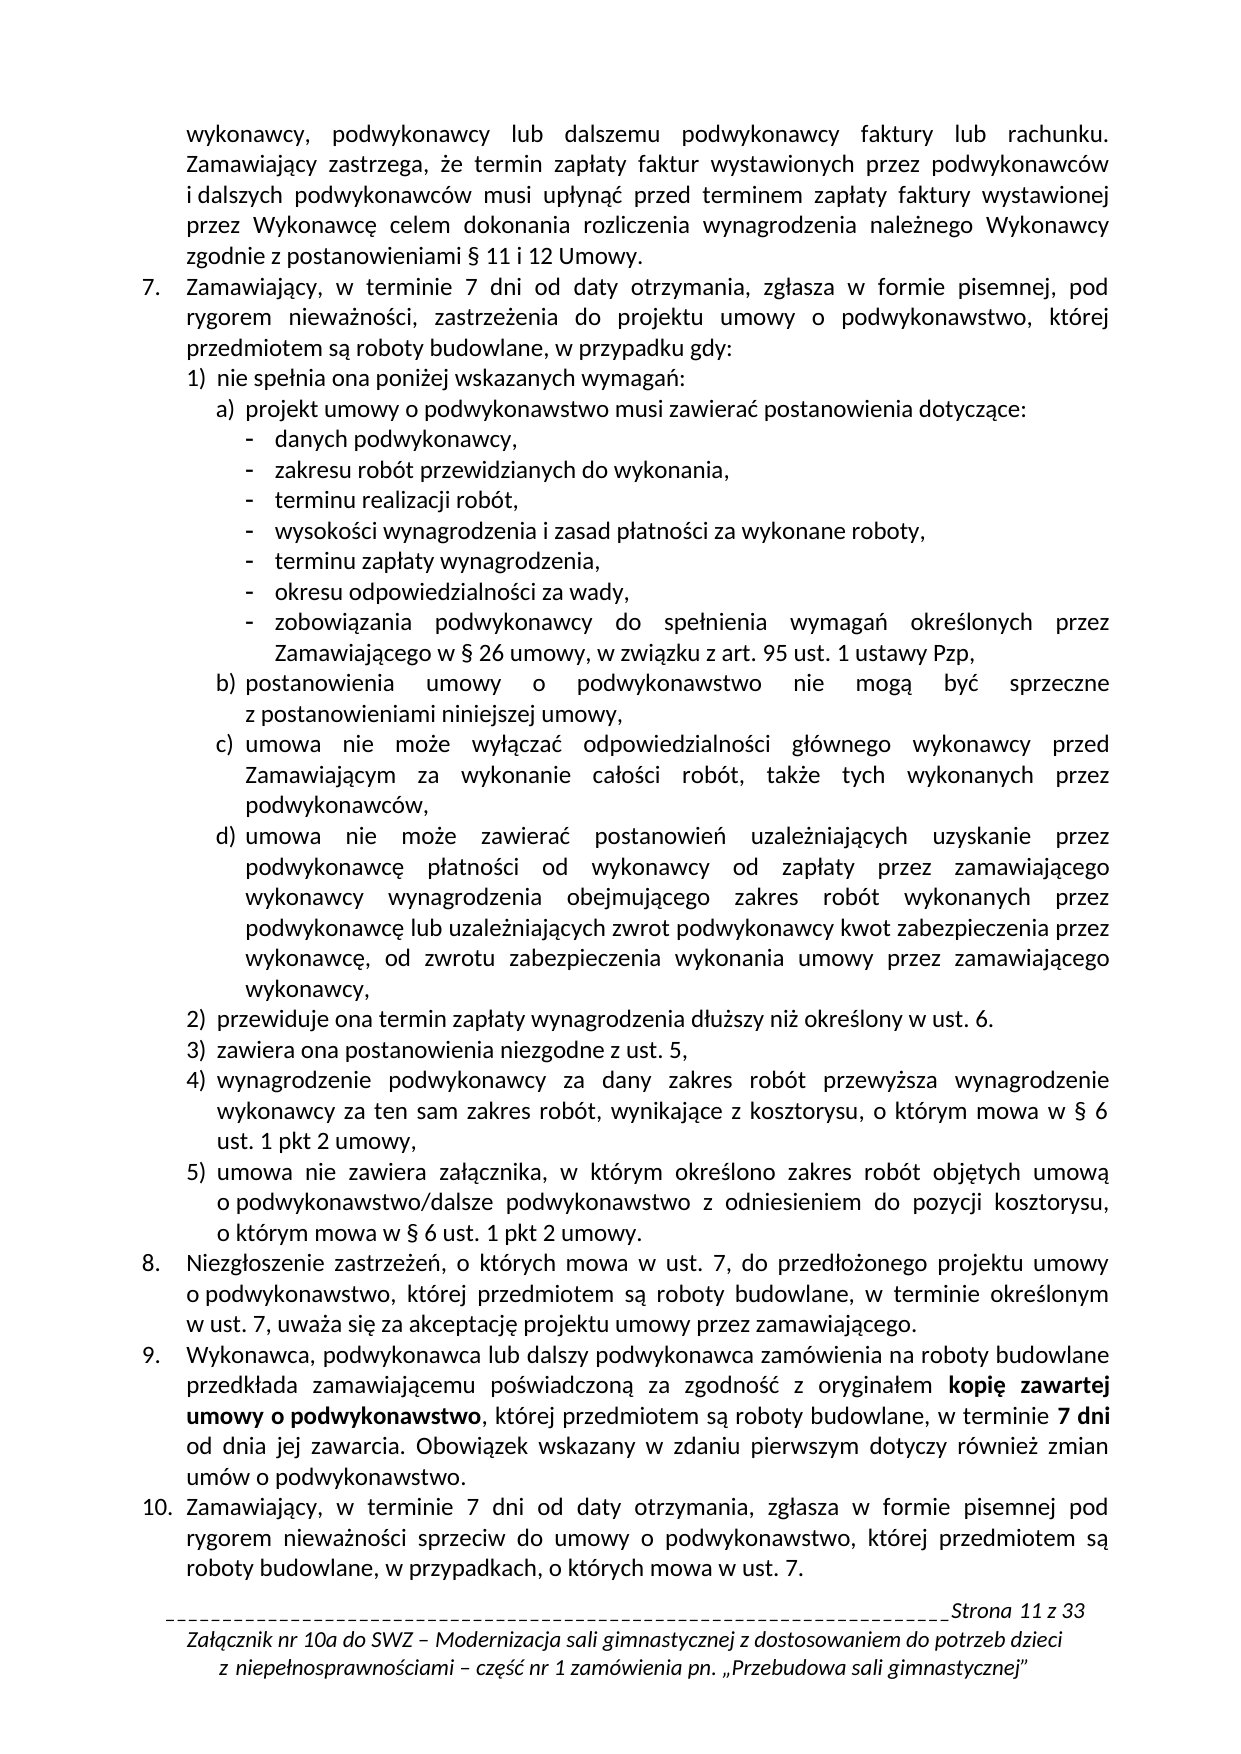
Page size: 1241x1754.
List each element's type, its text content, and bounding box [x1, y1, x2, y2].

list zawiera ona postanowienia niezgodne z ust. 5, [186, 1034, 1110, 1064]
list terminu realizacji robót, [245, 484, 1110, 515]
list zakresu robót przewidzianych do wykonania, [245, 454, 1110, 484]
list Wykonawca, podwykonawca lub dalszy podwykonawca zamówienia na roboty budowlane przedkłada zamawiającemu poświadczoną za zgodność z oryginałem kopię zawartej umowy o podwykonawstwo, której przedmiotem są roboty budowlane, w terminie 7 dni od dnia jej zawarcia. Obowiązek wskazany w zdaniu pierwszym dotyczy również zmian umów o podwykonawstwo. [142, 1339, 1110, 1492]
list danych podwykonawcy, [245, 423, 1110, 454]
list wynagrodzenie podwykonawcy za dany zakres robót przewyższa wynagrodzenie wykonawcy za ten sam zakres robót, wynikające z kosztorysu, o którym mowa w § 6 ust. 1 pkt 2 umowy, [186, 1064, 1110, 1156]
list projekt umowy o podwykonawstwo musi zawierać postanowienia dotyczące: [216, 393, 1110, 423]
list Zamawiający, w terminie 7 dni od daty otrzymania, zgłasza w formie pisemnej pod rygorem nieważności sprzeciw do umowy o podwykonawstwo, której przedmiotem są roboty budowlane, w przypadkach, o których mowa w ust. 7. [142, 1492, 1110, 1583]
list okresu odpowiedzialności za wady, [245, 576, 1110, 606]
list zobowiązania podwykonawcy do spełnienia wymagań określonych przez Zamawiającego w § 26 umowy, w związku z art. 95 ust. 1 ustawy Pzp, [245, 606, 1110, 667]
list Niezgłoszenie zastrzeżeń, o których mowa w ust. 7, do przedłożonego projektu umowy o podwykonawstwo, której przedmiotem są roboty budowlane, w terminie określonym w ust. 7, uważa się za akceptację projektu umowy przez zamawiającego. [142, 1247, 1110, 1339]
list Zamawiający, w terminie 7 dni od daty otrzymania, zgłasza w formie pisemnej, pod rygorem nieważności, zastrzeżenia do projektu umowy o podwykonawstwo, której przedmiotem są roboty budowlane, w przypadku gdy: [142, 271, 1110, 362]
list terminu zapłaty wynagrodzenia, [245, 545, 1110, 576]
list nie spełnia ona poniżej wskazanych wymagań: [186, 362, 1110, 393]
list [142, 118, 1110, 271]
list umowa nie może wyłączać odpowiedzialności głównego wykonawcy przed Zamawiającym za wykonanie całości robót, także tych wykonanych przez podwykonawców, [216, 728, 1110, 820]
list przewiduje ona termin zapłaty wynagrodzenia dłuższy niż określony w ust. 6. [186, 1003, 1110, 1034]
list umowa nie zawiera załącznika, w którym określono zakres robót objętych umową o podwykonawstwo/dalsze podwykonawstwo z odniesieniem do pozycji kosztorysu, o którym mowa w § 6 ust. 1 pkt 2 umowy. [186, 1156, 1110, 1247]
list umowa nie może zawierać postanowień uzależniających uzyskanie przez podwykonawcę płatności od wykonawcy od zapłaty przez zamawiającego wykonawcy wynagrodzenia obejmującego zakres robót wykonanych przez podwykonawcę lub uzależniających zwrot podwykonawcy kwot zabezpieczenia przez wykonawcę, od zwrotu zabezpieczenia wykonania umowy przez zamawiającego wykonawcy, [216, 820, 1110, 1003]
list postanowienia umowy o podwykonawstwo nie mogą być sprzeczne z postanowieniami niniejszej umowy, [216, 667, 1110, 728]
list wysokości wynagrodzenia i zasad płatności za wykonane roboty, [245, 515, 1110, 545]
